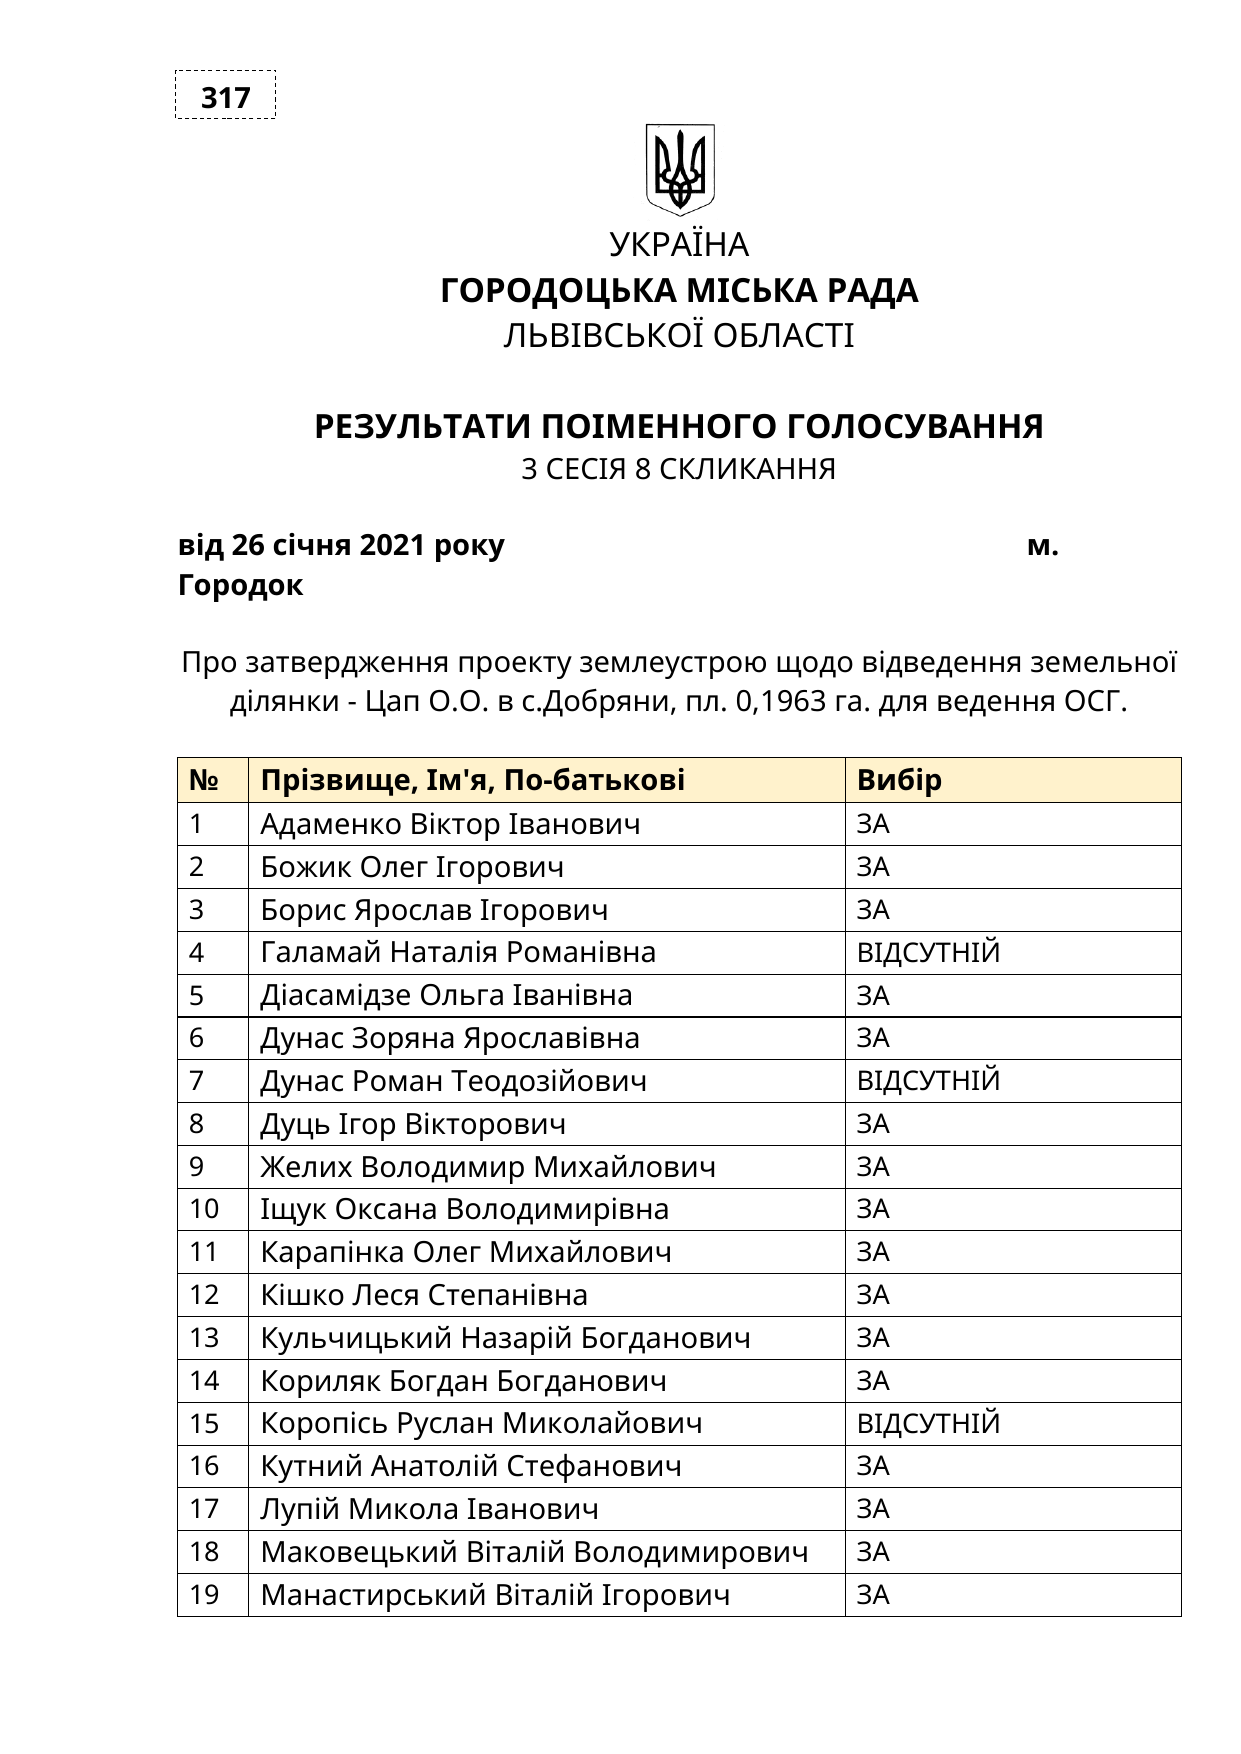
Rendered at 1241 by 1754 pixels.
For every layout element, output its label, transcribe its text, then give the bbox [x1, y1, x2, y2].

table_header № [178, 758, 248, 802]
table_cell 10 [178, 1189, 248, 1230]
table_cell ЗА [846, 1317, 1181, 1359]
table_cell 12 [178, 1274, 248, 1316]
table_cell Кішко Леся Степанівна [249, 1274, 845, 1316]
table_cell Божик Олег Ігорович [249, 846, 845, 888]
table_cell Дунас Роман Теодозійович [249, 1060, 845, 1102]
table_cell ЗА [846, 1488, 1181, 1530]
table_header Вибір [846, 758, 1181, 802]
table_cell ЗА [846, 1531, 1181, 1573]
picture [633, 118, 726, 221]
table_cell 7 [178, 1060, 248, 1102]
table_cell 3 [178, 889, 248, 931]
table_header Прізвище, Ім'я, По-батькові [249, 758, 845, 802]
table_cell Кориляк Богдан Богданович [249, 1360, 845, 1402]
table_cell ЗА [846, 1189, 1181, 1230]
table_cell ВІДСУТНІЙ [846, 932, 1181, 973]
table_cell Дунас Зоряна Ярославівна [249, 1018, 845, 1059]
table_cell 9 [178, 1146, 248, 1188]
table_cell Кульчицький Назарій Богданович [249, 1317, 845, 1359]
table_cell Іщук Оксана Володимирівна [249, 1189, 845, 1230]
table_cell ЗА [846, 975, 1181, 1016]
table_cell 18 [178, 1531, 248, 1573]
table_cell ЗА [846, 1231, 1181, 1273]
table_cell ЗА [846, 1574, 1181, 1616]
text 3 СЕСІЯ 8 СКЛИКАННЯ [177, 448, 1181, 488]
text ЛЬВІВСЬКОЇ ОБЛАСТІ [177, 312, 1181, 357]
table_cell Діасамідзе Ольга Іванівна [249, 975, 845, 1016]
table_cell 11 [178, 1231, 248, 1273]
table_cell ЗА [846, 1146, 1181, 1188]
table_cell Карапінка Олег Михайлович [249, 1231, 845, 1273]
text ГОРОДОЦЬКА МІСЬКА РАДА [177, 266, 1181, 312]
table_cell 4 [178, 932, 248, 973]
table_cell Галамай Наталія Романівна [249, 932, 845, 973]
table_cell 1 [178, 803, 248, 845]
table_cell Борис Ярослав Ігорович [249, 889, 845, 931]
table_cell ЗА [846, 889, 1181, 931]
table_cell Адаменко Віктор Іванович [249, 803, 845, 845]
table_cell Лупій Микола Іванович [249, 1488, 845, 1530]
table_cell 8 [178, 1103, 248, 1145]
table_cell 5 [178, 975, 248, 1016]
text УКРАЇНА [177, 221, 1181, 266]
table_cell 17 [178, 1488, 248, 1530]
table_cell ЗА [846, 1446, 1181, 1487]
table_cell 14 [178, 1360, 248, 1402]
table_cell 19 [178, 1574, 248, 1616]
table_cell Желих Володимир Михайлович [249, 1146, 845, 1188]
table_cell Манастирський Віталій Ігорович [249, 1574, 845, 1616]
table_cell 2 [178, 846, 248, 888]
table_cell Коропісь Руслан Миколайович [249, 1403, 845, 1444]
table_cell ЗА [846, 846, 1181, 888]
table_cell 16 [178, 1446, 248, 1487]
table_cell 13 [178, 1317, 248, 1359]
table_cell ЗА [846, 1103, 1181, 1145]
text Про затвердження проекту землеустрою щодо відведення земельної ділянки - Цап О.О. в с.Добряни, пл. 0,1963 га. для ведення ОСГ. [177, 641, 1181, 720]
text від 26 січня 2021 року м. Городок [177, 525, 1181, 604]
table_cell Кутний Анатолій Стефанович [249, 1446, 845, 1487]
table_cell Маковецький Віталій Володимирович [249, 1531, 845, 1573]
table_cell 6 [178, 1018, 248, 1059]
table_cell Дуць Ігор Вікторович [249, 1103, 845, 1145]
table_cell ЗА [846, 1360, 1181, 1402]
table_cell ЗА [846, 1274, 1181, 1316]
table_cell ВІДСУТНІЙ [846, 1060, 1181, 1102]
text РЕЗУЛЬТАТИ ПОІМЕННОГО ГОЛОСУВАННЯ [177, 403, 1181, 448]
table_cell 15 [178, 1403, 248, 1444]
table_cell ВІДСУТНІЙ [846, 1403, 1181, 1444]
table_cell ЗА [846, 1018, 1181, 1059]
table_cell ЗА [846, 803, 1181, 845]
